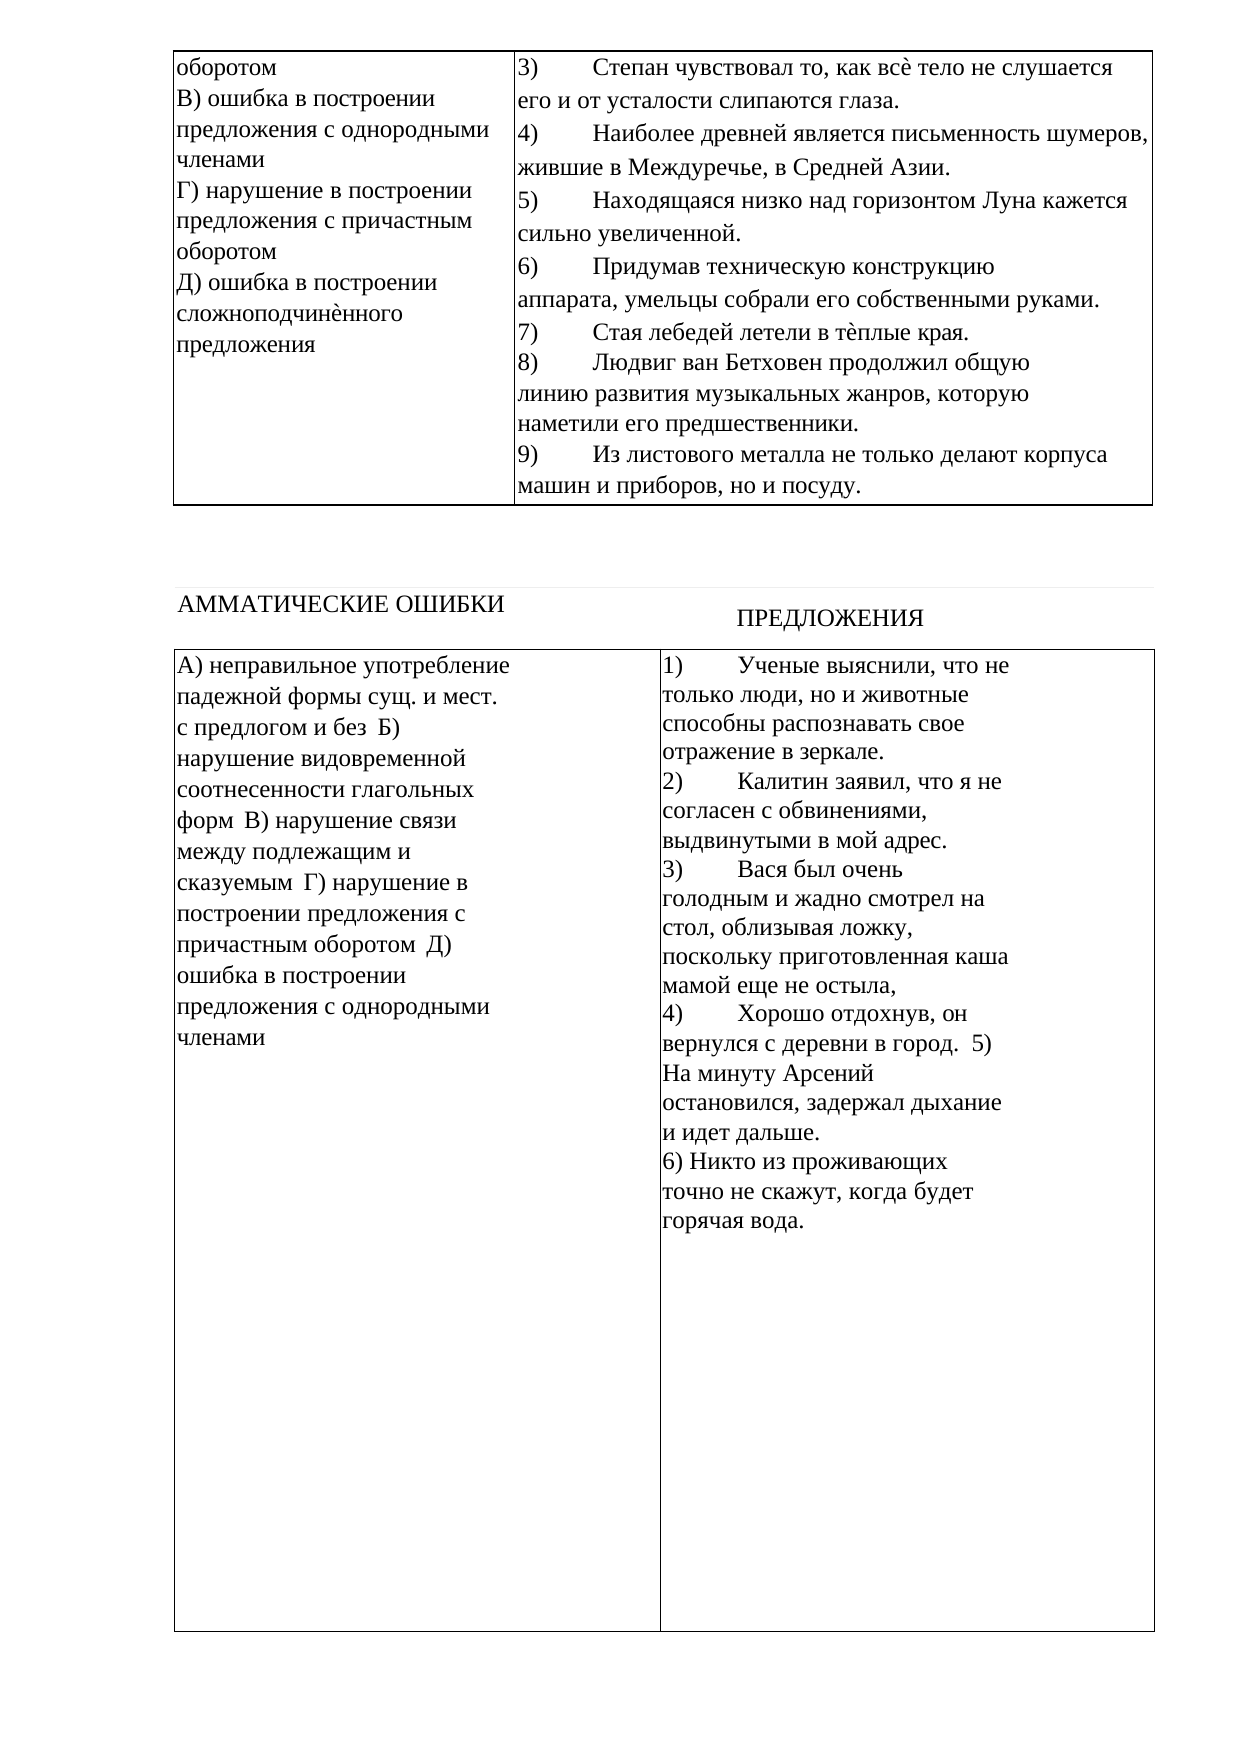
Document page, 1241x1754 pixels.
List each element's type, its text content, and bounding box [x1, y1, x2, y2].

table_cell Ученые выяснили, что не только люди, но и животные способны распознавать свое отражение в зеркале. Калитин заявил, что я не согласен с обвинениями, выдвинутыми в мой адрес. Вася был очень голодным и жадно смотрел на стол, облизывая ложку, поскольку приготовленная каша мамой еще не остыла, Хорошо отдохнув, он вернулся с деревни в город. 5) На минуту Арсений остановился, задержал дыхание и идет дальше. 6) Никто из проживающих точно не скажут, когда будет горячая вода. [661, 650, 1154, 1631]
table_header АММАТИЧЕСКИЕ ОШИБКИ [175, 588, 660, 648]
table_cell А) неправильное употребление падежной формы сущ. и мест. с предлогом и без Б) нарушение видовременной соотнесенности глагольных форм В) нарушение связи между подлежащим и сказуемым Г) нарушение в построении предложения с причастным оборотом Д) ошибка в построении предложения с однородными членами [175, 650, 660, 1631]
table_header ПРЕДЛОЖЕНИЯ [660, 588, 1154, 648]
table_header Степан чувствовал то, как всѐ тело не слушается его и от усталости слипаются глаза. Наиболее древней является письменность шумеров, жившие в Междуречье, в Средней Азии. Находящаяся низко над горизонтом Луна кажется сильно увеличенной. Придумав техническую конструкцию аппарата, умельцы собрали его собственными руками. Стая лебедей летели в тѐплые края. Людвиг ван Бетховен продолжил общую линию развития музыкальных жанров, которую наметили его предшественники. Из листового металла не только делают корпуса машин и приборов, но и посуду. [515, 52, 1152, 504]
table_header оборотом B) ошибка в построении предложения с однородными членами Г) нарушение в построении предложения с причастным оборотом Д) ошибка в построении сложноподчинѐнного предложения [174, 52, 514, 504]
